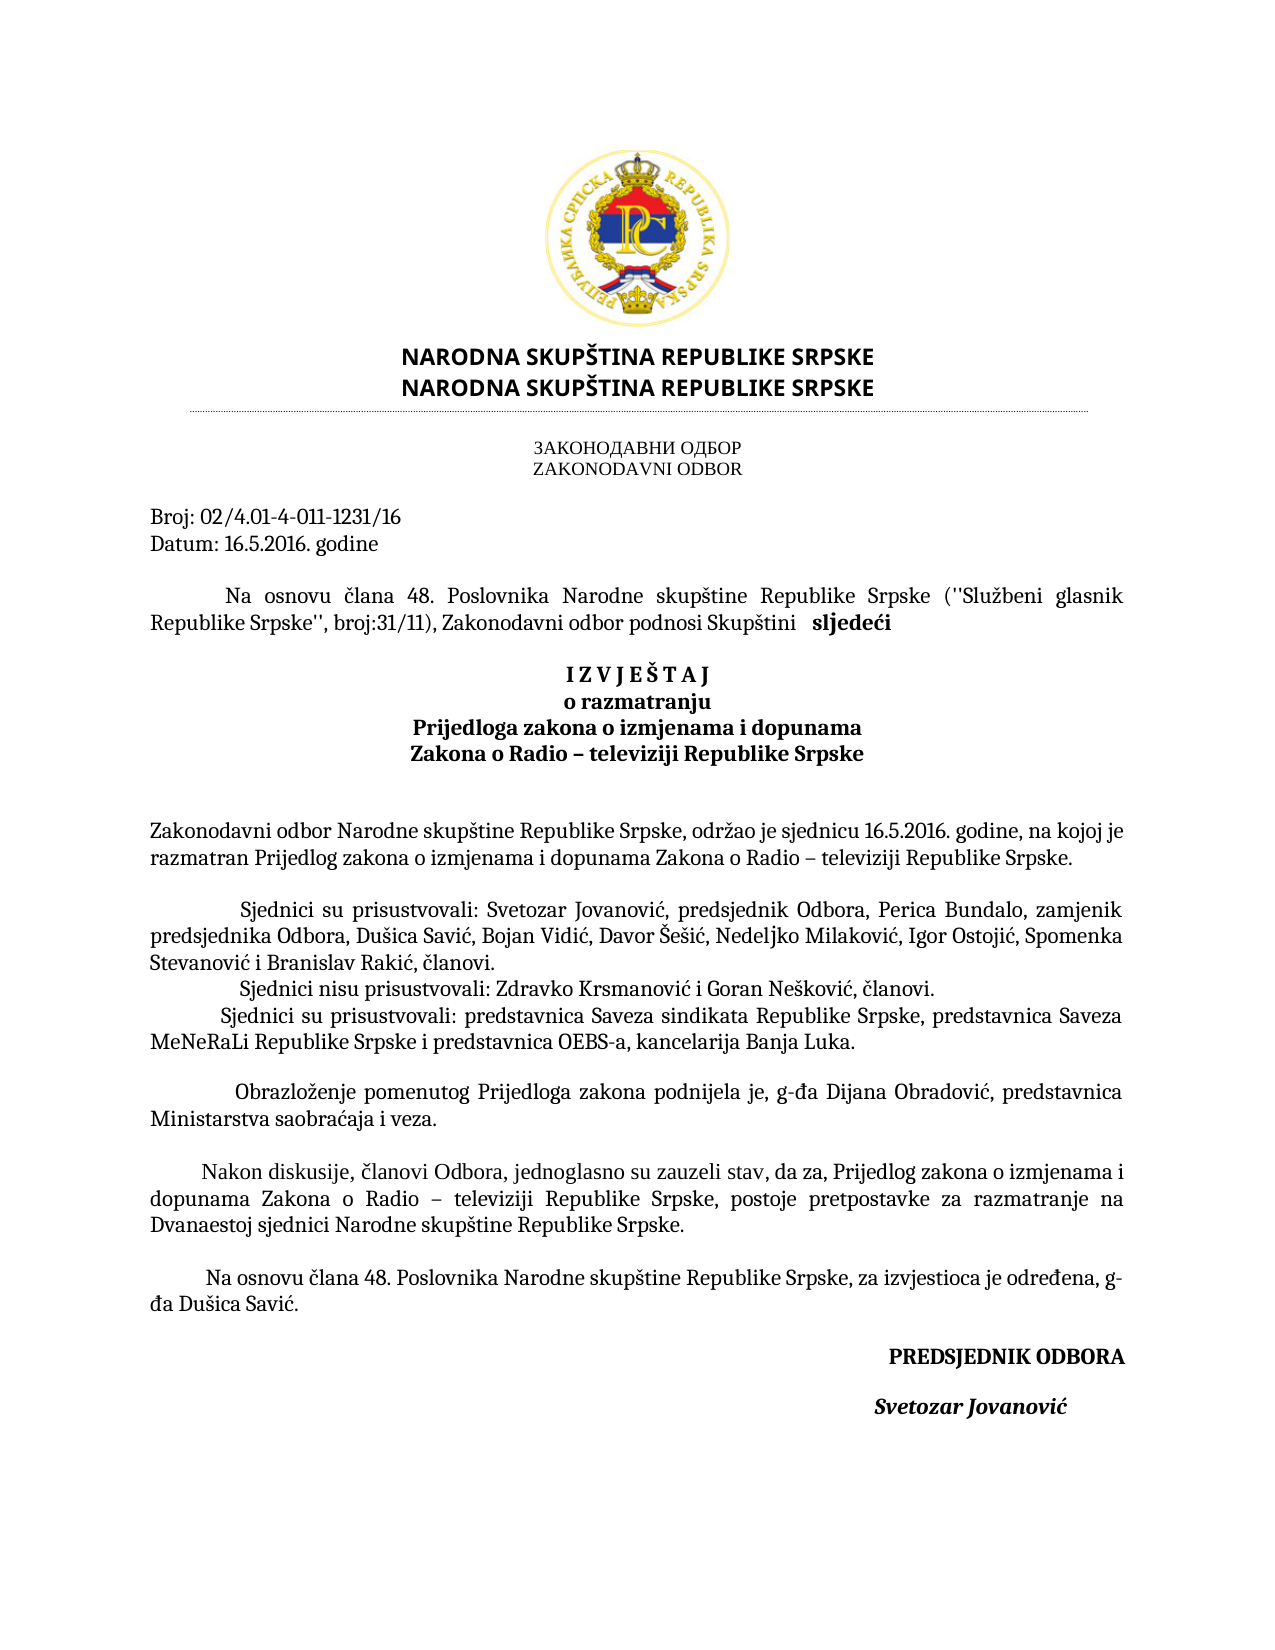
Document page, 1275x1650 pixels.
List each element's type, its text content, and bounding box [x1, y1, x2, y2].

text I Z V J E Š T A J [150, 662, 1125, 688]
text Svetozar Jovanović [150, 1394, 1125, 1420]
text Na osnovu člana 48. Poslovnika Narodne skupštine Republike Srpske, za izvjestioca je određena, g-đa Dušica Savić. [150, 1264, 1125, 1317]
text Zakonodavni odbor Narodne skupštine Republike Srpske, održao je sjednicu 16.5.2016. godine, na kojoj je razmatran Prijedlog zakona o izmjenama i dopunama Zakona o Radio – televiziji Republike Srpske. [150, 767, 1125, 871]
text o razmatranju [150, 688, 1125, 715]
text Prijedloga zakona o izmjenama i dopunama [150, 715, 1125, 741]
text Nakon diskusije, članovi Odbora, jednoglasno su zauzeli stav, da za, Prijedlog zakona o izmjenama i dopunama Zakona o Radio – televiziji Republike Srpske, postoje pretpostavke za razmatranje na Dvanaestoj sjednici Narodne skupštine Republike Srpske. [150, 1158, 1125, 1238]
text Zakona o Radio – televiziji Republike Srpske [150, 741, 1125, 767]
text Sjednici su prisustvovali: predstavnica Saveza sindikata Republike Srpske, predstavnica Saveza MeNeRaLi Republike Srpske i predstavnica OEBS-a, kancelarija Banja Luka. [150, 1002, 1125, 1055]
text ZAKONODAVNI ODBOR [150, 458, 1125, 480]
text Sjednici su prisustvovali: Svetozar Jovanović, predsjednik Odbora, Perica Bundalo, zamjenik predsjednika Odbora, Dušica Savić, Bojan Vidić, Davor Šešić, Nedelјko Milaković, Igor Ostojić, Spomenka Stevanović i Branislav Rakić, članovi. [150, 897, 1125, 976]
text Broj: 02/4.01-4-011-1231/16 [150, 504, 1125, 530]
text PREDSJEDNIK ODBORA [150, 1343, 1125, 1370]
text ЗАКОНОДАВНИ ОДБОР [150, 437, 1125, 458]
text Obrazloženje pomenutog Prijedloga zakona podnijela je, g-đa Dijana Obradović, predstavnica Ministarstva saobraćaja i veza. [150, 1079, 1125, 1132]
text Datum: 16.5.2016. godine [150, 530, 1125, 557]
text Na osnovu člana 48. Poslovnika Narodne skupštine Republike Srpske (''Službeni glasnik Republike Srpske'', broj:31/11), Zakonodavni odbor podnosi Skupštini slјedeći [150, 583, 1125, 636]
text Sjednici nisu prisustvovali: Zdravko Krsmanović i Goran Nešković, članovi. [150, 976, 1125, 1002]
text NARODNA SKUPŠTINA REPUBLIKE SRPSKE [150, 372, 1125, 403]
text NARODNA SKUPŠTINA REPUBLIKE SRPSKE [150, 341, 1125, 372]
